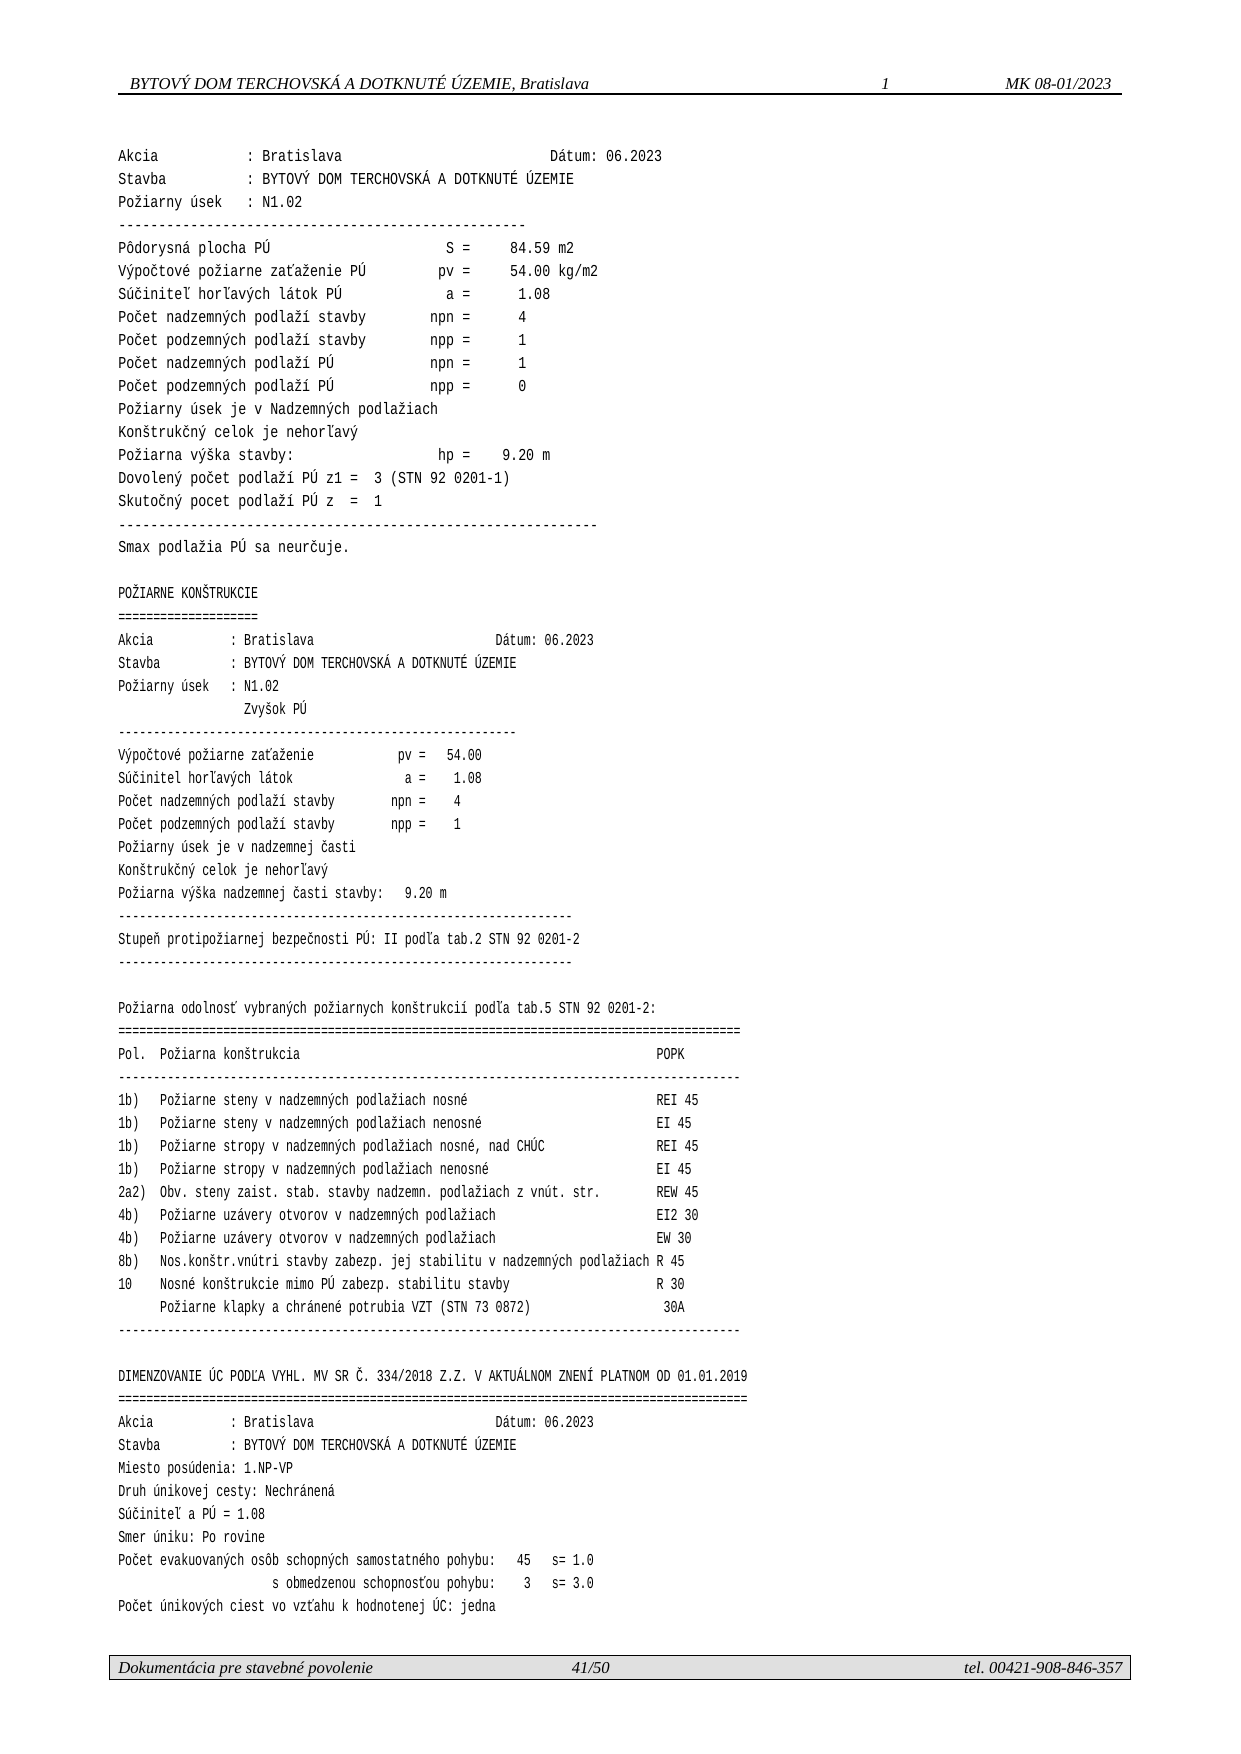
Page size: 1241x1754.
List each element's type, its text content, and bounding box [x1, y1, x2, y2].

text 4b) Požiarne uzávery otvorov v nadzemných podlažiach EI2 30 [118, 1207, 1122, 1226]
text Miesto posúdenia: 1.NP-VP [118, 1460, 1122, 1479]
text Súčiniteľ a PÚ = 1.08 [118, 1506, 1122, 1525]
text Počet nadzemných podlaží stavby npn = 4 [118, 309, 1122, 328]
text Skutočný pocet podlaží PÚ z = 1 [118, 493, 1122, 512]
text ==================== [118, 608, 1122, 627]
text Počet evakuovaných osôb schopných samostatného pohybu: 45 s= 1.0 [118, 1552, 1122, 1571]
text ----------------------------------------------------------------- [118, 907, 1122, 926]
text Smer úniku: Po rovine [118, 1529, 1122, 1548]
text Požiarna výška stavby: hp = 9.20 m [118, 447, 1122, 466]
text 1b) Požiarne stropy v nadzemných podlažiach nosné, nad CHÚC REI 45 [118, 1138, 1122, 1156]
text 2a2) Obv. steny zaist. stab. stavby nadzemn. podlažiach z vnút. str. REW 45 [118, 1184, 1122, 1202]
text s obmedzenou schopnosťou pohybu: 3 s= 3.0 [118, 1575, 1122, 1594]
text ----------------------------------------------------------------------------------------- [118, 1322, 1122, 1341]
text DIMENZOVANIE ÚC PODĽA VYHL. MV SR Č. 334/2018 Z.Z. V AKTUÁLNOM ZNENÍ PLATNOM OD 01.01.2019 [118, 1368, 1122, 1387]
text Stavba : BYTOVÝ DOM TERCHOVSKÁ A DOTKNUTÉ ÚZEMIE [118, 1437, 1122, 1456]
text Požiarny úsek : N1.02 [118, 677, 1122, 696]
text 8b) Nos.konštr.vnútri stavby zabezp. jej stabilitu v nadzemných podlažiach R 45 [118, 1253, 1122, 1272]
text Výpočtové požiarne zaťaženie PÚ pv = 54.00 kg/m2 [118, 263, 1122, 282]
text Požiarne klapky a chránené potrubia VZT (STN 73 0872) 30A [118, 1299, 1122, 1318]
text Stavba : BYTOVÝ DOM TERCHOVSKÁ A DOTKNUTÉ ÚZEMIE [118, 171, 1122, 189]
text Súčinitel horľavých látok a = 1.08 [118, 769, 1122, 788]
text Druh únikovej cesty: Nechránená [118, 1483, 1122, 1502]
text Zvyšok PÚ [118, 700, 1122, 719]
text Konštrukčný celok je nehorľavý [118, 424, 1122, 443]
text ----------------------------------------------------------------- [118, 953, 1122, 972]
text Akcia : Bratislava Dátum: 06.2023 [118, 631, 1122, 650]
text Smax podlažia PÚ sa neurčuje. [118, 539, 1122, 558]
text Súčiniteľ horľavých látok PÚ a = 1.08 [118, 286, 1122, 305]
text --------------------------------------------------- [118, 217, 1122, 236]
text 1b) Požiarne stropy v nadzemných podlažiach nenosné EI 45 [118, 1161, 1122, 1179]
text Stavba : BYTOVÝ DOM TERCHOVSKÁ A DOTKNUTÉ ÚZEMIE [118, 654, 1122, 673]
text ------------------------------------------------------------ [118, 516, 1122, 535]
text ========================================================================================== [118, 1391, 1122, 1410]
text Počet podzemných podlaží PÚ npp = 0 [118, 378, 1122, 397]
text Pol. Požiarna konštrukcia POPK [118, 1046, 1122, 1064]
text Požiarny úsek je v Nadzemných podlažiach [118, 401, 1122, 420]
text 10 Nosné konštrukcie mimo PÚ zabezp. stabilitu stavby R 30 [118, 1276, 1122, 1294]
text Požiarna odolnosť vybraných požiarnych konštrukcií podľa tab.5 STN 92 0201-2: [118, 999, 1122, 1018]
text Počet nadzemných podlaží PÚ npn = 1 [118, 355, 1122, 374]
text Výpočtové požiarne zaťaženie pv = 54.00 [118, 746, 1122, 765]
text Konštrukčný celok je nehorľavý [118, 861, 1122, 880]
text Akcia : Bratislava Dátum: 06.2023 [118, 1414, 1122, 1433]
text Akcia : Bratislava Dátum: 06.2023 [118, 148, 1122, 167]
text Pôdorysná plocha PÚ S = 84.59 m2 [118, 240, 1122, 259]
text Počet nadzemných podlaží stavby npn = 4 [118, 792, 1122, 811]
text Počet únikových ciest vo vzťahu k hodnotenej ÚC: jedna [118, 1598, 1122, 1617]
text 1b) Požiarne steny v nadzemných podlažiach nenosné EI 45 [118, 1114, 1122, 1133]
text 1b) Požiarne steny v nadzemných podlažiach nosné REI 45 [118, 1092, 1122, 1110]
text Dovolený počet podlaží PÚ z1 = 3 (STN 92 0201-1) [118, 470, 1122, 489]
text Požiarny úsek : N1.02 [118, 194, 1122, 213]
text ========================================================================================= [118, 1022, 1122, 1041]
text Požiarny úsek je v nadzemnej časti [118, 838, 1122, 857]
text POŽIARNE KONŠTRUKCIE [118, 585, 1122, 604]
text Počet podzemných podlaží stavby npp = 1 [118, 332, 1122, 351]
text --------------------------------------------------------- [118, 723, 1122, 742]
text Počet podzemných podlaží stavby npp = 1 [118, 815, 1122, 834]
text 4b) Požiarne uzávery otvorov v nadzemných podlažiach EW 30 [118, 1230, 1122, 1248]
text Stupeň protipožiarnej bezpečnosti PÚ: II podľa tab.2 STN 92 0201-2 [118, 930, 1122, 949]
text Požiarna výška nadzemnej časti stavby: 9.20 m [118, 884, 1122, 903]
text ----------------------------------------------------------------------------------------- [118, 1068, 1122, 1087]
